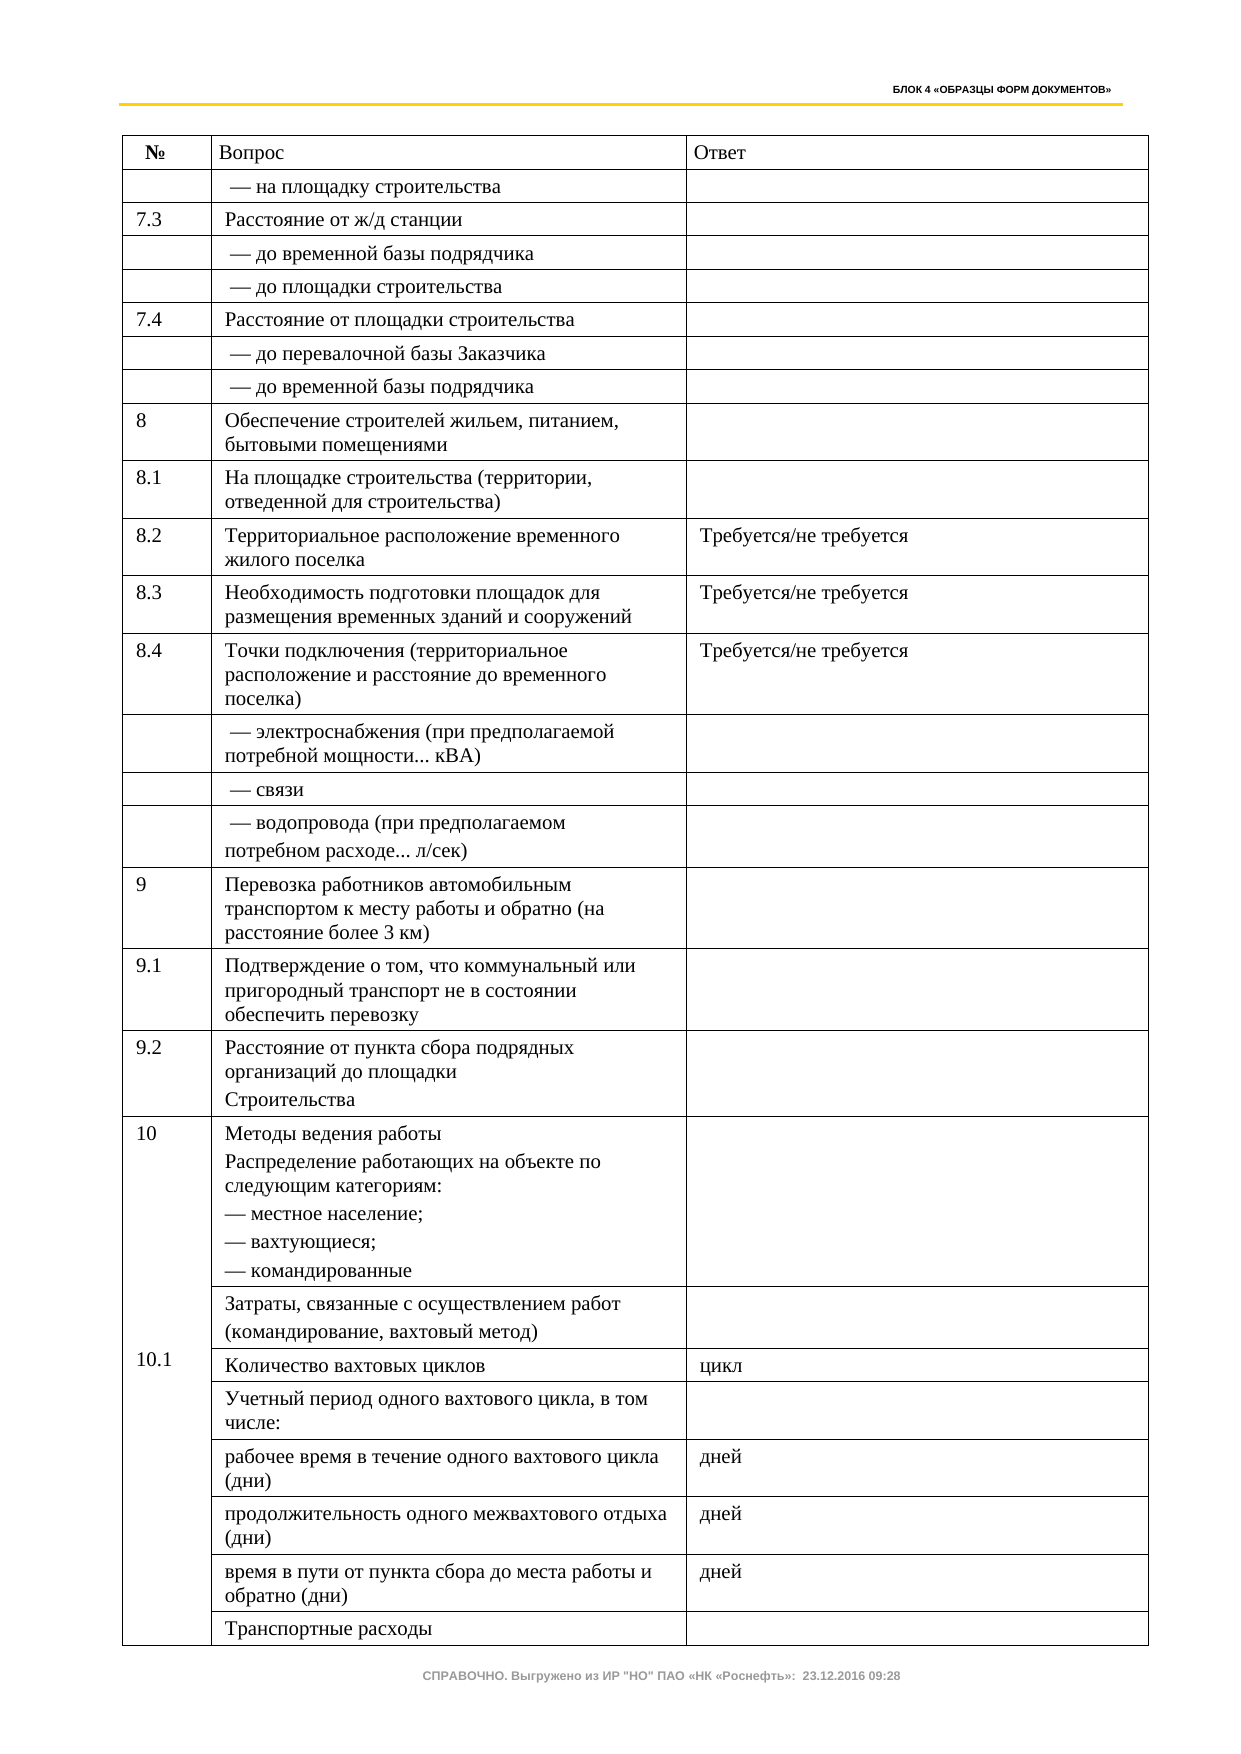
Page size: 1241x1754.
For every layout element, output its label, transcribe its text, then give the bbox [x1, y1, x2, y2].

table_cell [687, 370, 1148, 402]
table_cell Требуется/не требуется [687, 634, 1148, 714]
table_cell [687, 203, 1148, 235]
table_cell [687, 715, 1148, 772]
table_cell — электроснабжения (при предполагаемой потребной мощности... кВА) [212, 715, 686, 772]
table_cell 9 [123, 868, 211, 948]
table_cell Точки подключения (территориальное расположение и расстояние до временного поселка) [212, 634, 686, 714]
table_cell — до временной базы подрядчика [212, 236, 686, 269]
table_cell [687, 1612, 1148, 1644]
table_cell [123, 236, 211, 269]
table_cell [687, 868, 1148, 948]
table_cell Территориальное расположение временного жилого поселка [212, 519, 686, 575]
table_cell Перевозка работников автомобильным транспортом к месту работы и обратно (на расстояние более 3 км) [212, 868, 686, 948]
table_cell — связи [212, 773, 686, 805]
table_cell Требуется/не требуется [687, 519, 1148, 575]
table_cell [687, 1117, 1148, 1286]
table_cell 7.4 [123, 303, 211, 336]
table_cell 7.3 [123, 203, 211, 235]
table_cell Расстояние от пункта сбора подрядных организаций до площадки Строительства [212, 1031, 686, 1116]
table_cell рабочее время в течение одного вахтового цикла (дни) [212, 1440, 686, 1496]
table_cell Методы ведения работы Распределение работающих на объекте по следующим категориям: — местное население; — вахтующиеся; — командированные [212, 1117, 686, 1286]
table_cell [687, 404, 1148, 460]
table_cell [687, 337, 1148, 369]
table_cell 10 10.1 10.2 10.3 10.4 10.5 11 [123, 1117, 211, 1644]
table_cell [123, 715, 211, 772]
table_cell Количество вахтовых циклов [212, 1349, 686, 1381]
table_cell Необходимость подготовки площадок для размещения временных зданий и сооружений [212, 576, 686, 632]
table_cell цикл [687, 1349, 1148, 1381]
table_cell дней [687, 1555, 1148, 1611]
table_cell Затраты, связанные с осуществлением работ (командирование, вахтовый метод) [212, 1287, 686, 1348]
table_cell Расстояние от ж/д станции [212, 203, 686, 235]
table_cell Требуется/не требуется [687, 576, 1148, 632]
table_header Вопрос [212, 136, 686, 168]
table_cell На площадке строительства (территории, отведенной для строительства) [212, 461, 686, 517]
table_cell — водопровода (при предполагаемом потребном расходе... л/сек) [212, 806, 686, 867]
table_cell [687, 461, 1148, 517]
table_cell 8.2 [123, 519, 211, 575]
table_cell 8.4 [123, 634, 211, 714]
table_cell [123, 170, 211, 202]
table_cell [687, 1287, 1148, 1348]
table_cell дней [687, 1440, 1148, 1496]
table_header Ответ [687, 136, 1148, 168]
table_cell 9.1 [123, 949, 211, 1030]
table_cell — до временной базы подрядчика [212, 370, 686, 402]
table_cell 9.2 [123, 1031, 211, 1116]
table_cell — на площадку строительства [212, 170, 686, 202]
table_cell Обеспечение строителей жильем, питанием, бытовыми помещениями [212, 404, 686, 460]
table_cell Расстояние от площадки строительства [212, 303, 686, 336]
table_cell дней [687, 1497, 1148, 1553]
table_cell — до перевалочной базы Заказчика [212, 337, 686, 369]
table_cell [123, 370, 211, 402]
table_cell [687, 773, 1148, 805]
table_cell Транспортные расходы [212, 1612, 686, 1644]
table_cell [687, 1382, 1148, 1438]
table_cell [123, 773, 211, 805]
table_cell [687, 1031, 1148, 1116]
table_cell [687, 303, 1148, 336]
table_cell [123, 270, 211, 302]
table_cell Учетный период одного вахтового цикла, в том числе: [212, 1382, 686, 1438]
table_cell [687, 949, 1148, 1030]
table_cell [687, 170, 1148, 202]
table_cell время в пути от пункта сбора до места работы и обратно (дни) [212, 1555, 686, 1611]
table_cell [687, 806, 1148, 867]
table_cell продолжительность одного межвахтового отдыха (дни) [212, 1497, 686, 1553]
table_header № [123, 136, 211, 168]
table_cell 8.1 [123, 461, 211, 517]
table_cell — до площадки строительства [212, 270, 686, 302]
table_cell 8.3 [123, 576, 211, 632]
table_cell [123, 806, 211, 867]
table_cell [687, 270, 1148, 302]
table_cell Подтверждение о том, что коммунальный или пригородный транспорт не в состоянии обеспечить перевозку [212, 949, 686, 1030]
table_cell 8 [123, 404, 211, 460]
table_cell [687, 236, 1148, 269]
table_cell [123, 337, 211, 369]
